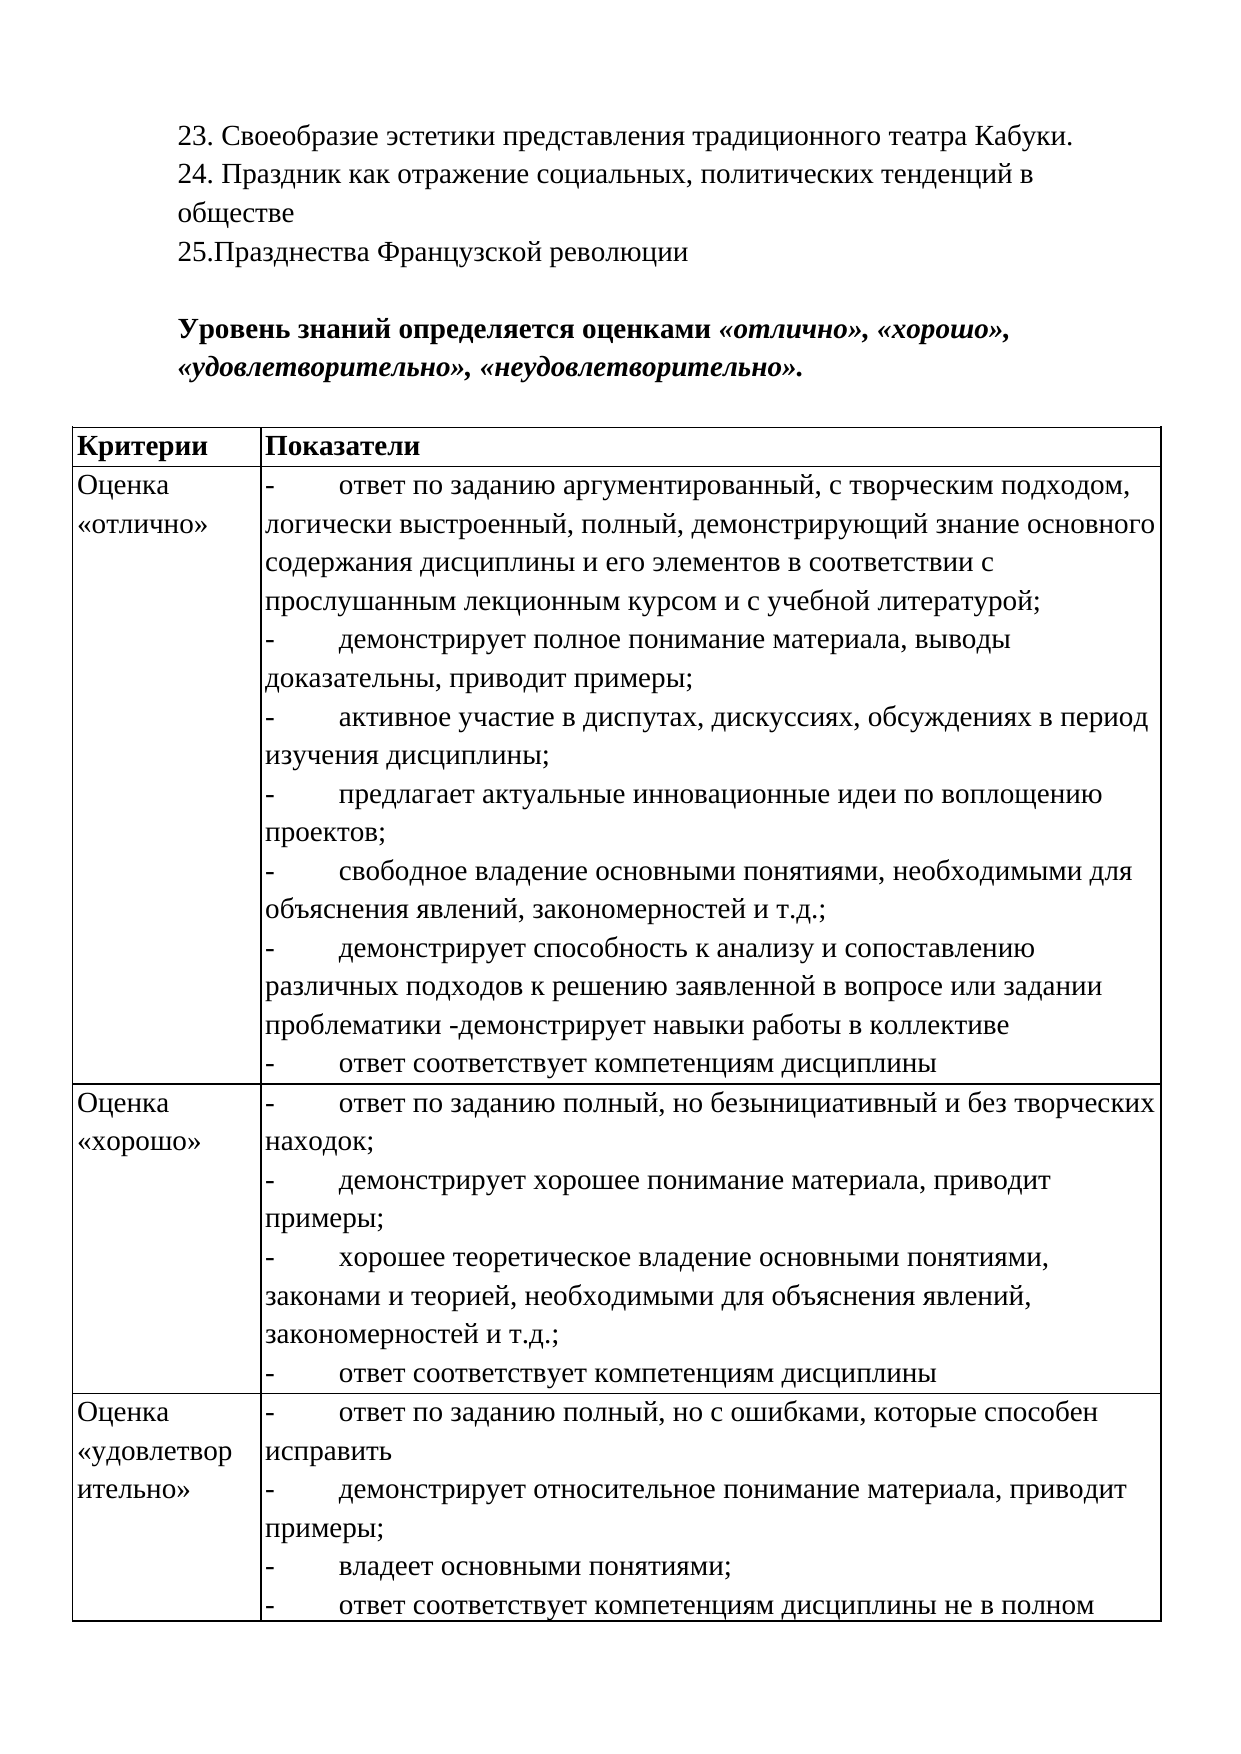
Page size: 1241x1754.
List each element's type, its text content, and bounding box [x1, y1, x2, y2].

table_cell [73, 1394, 260, 1620]
text 23. Своеобразие эстетики представления традиционного театра Кабуки. [177, 118, 1152, 152]
table_cell - ответ по заданию аргументированный, с творческим подходом, логически выстроенный, полный, демонстрирующий знание основного содержания дисциплины и его элементов в соответствии с прослушанным лекционным курсом и с учебной литературой; - демонстрирует полное понимание материала, выводы доказательны, приводит примеры; - активное участие в диспутах, дискуссиях, обсуждениях в период изучения дисциплины; - предлагает актуальные инновационные идеи по воплощению проектов; - свободное владение основными понятиями, необходимыми для объяснения явлений, закономерностей и т.д.; - демонстрирует способность к анализу и сопоставлению различных подходов к решению заявленной в вопросе или задании проблематики -демонстрирует навыки работы в коллективе - ответ соответствует компетенциям дисциплины [262, 467, 1160, 1083]
text 24. Праздник как отражение социальных, политических тенденций в обществе [177, 157, 1152, 229]
table_header Критерии [73, 428, 260, 466]
table_header Показатели [262, 428, 1160, 466]
table_cell - ответ по заданию полный, но безынициативный и без творческих находок; - демонстрирует хорошее понимание материала, приводит примеры; - хорошее теоретическое владение основными понятиями, законами и теорией, необходимыми для объяснения явлений, закономерностей и т.д.; - ответ соответствует компетенциям дисциплины [262, 1085, 1160, 1392]
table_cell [262, 1394, 1160, 1620]
table_cell Оценка «хорошо» [73, 1085, 260, 1392]
text Уровень знаний определяется оценками «отлично», «хорошо», «удовлетворительно», «неудовлетворительно». [177, 311, 1152, 383]
table_cell Оценка «отлично» [73, 467, 260, 1083]
text 25.Празднества Французской революции [177, 234, 1152, 267]
